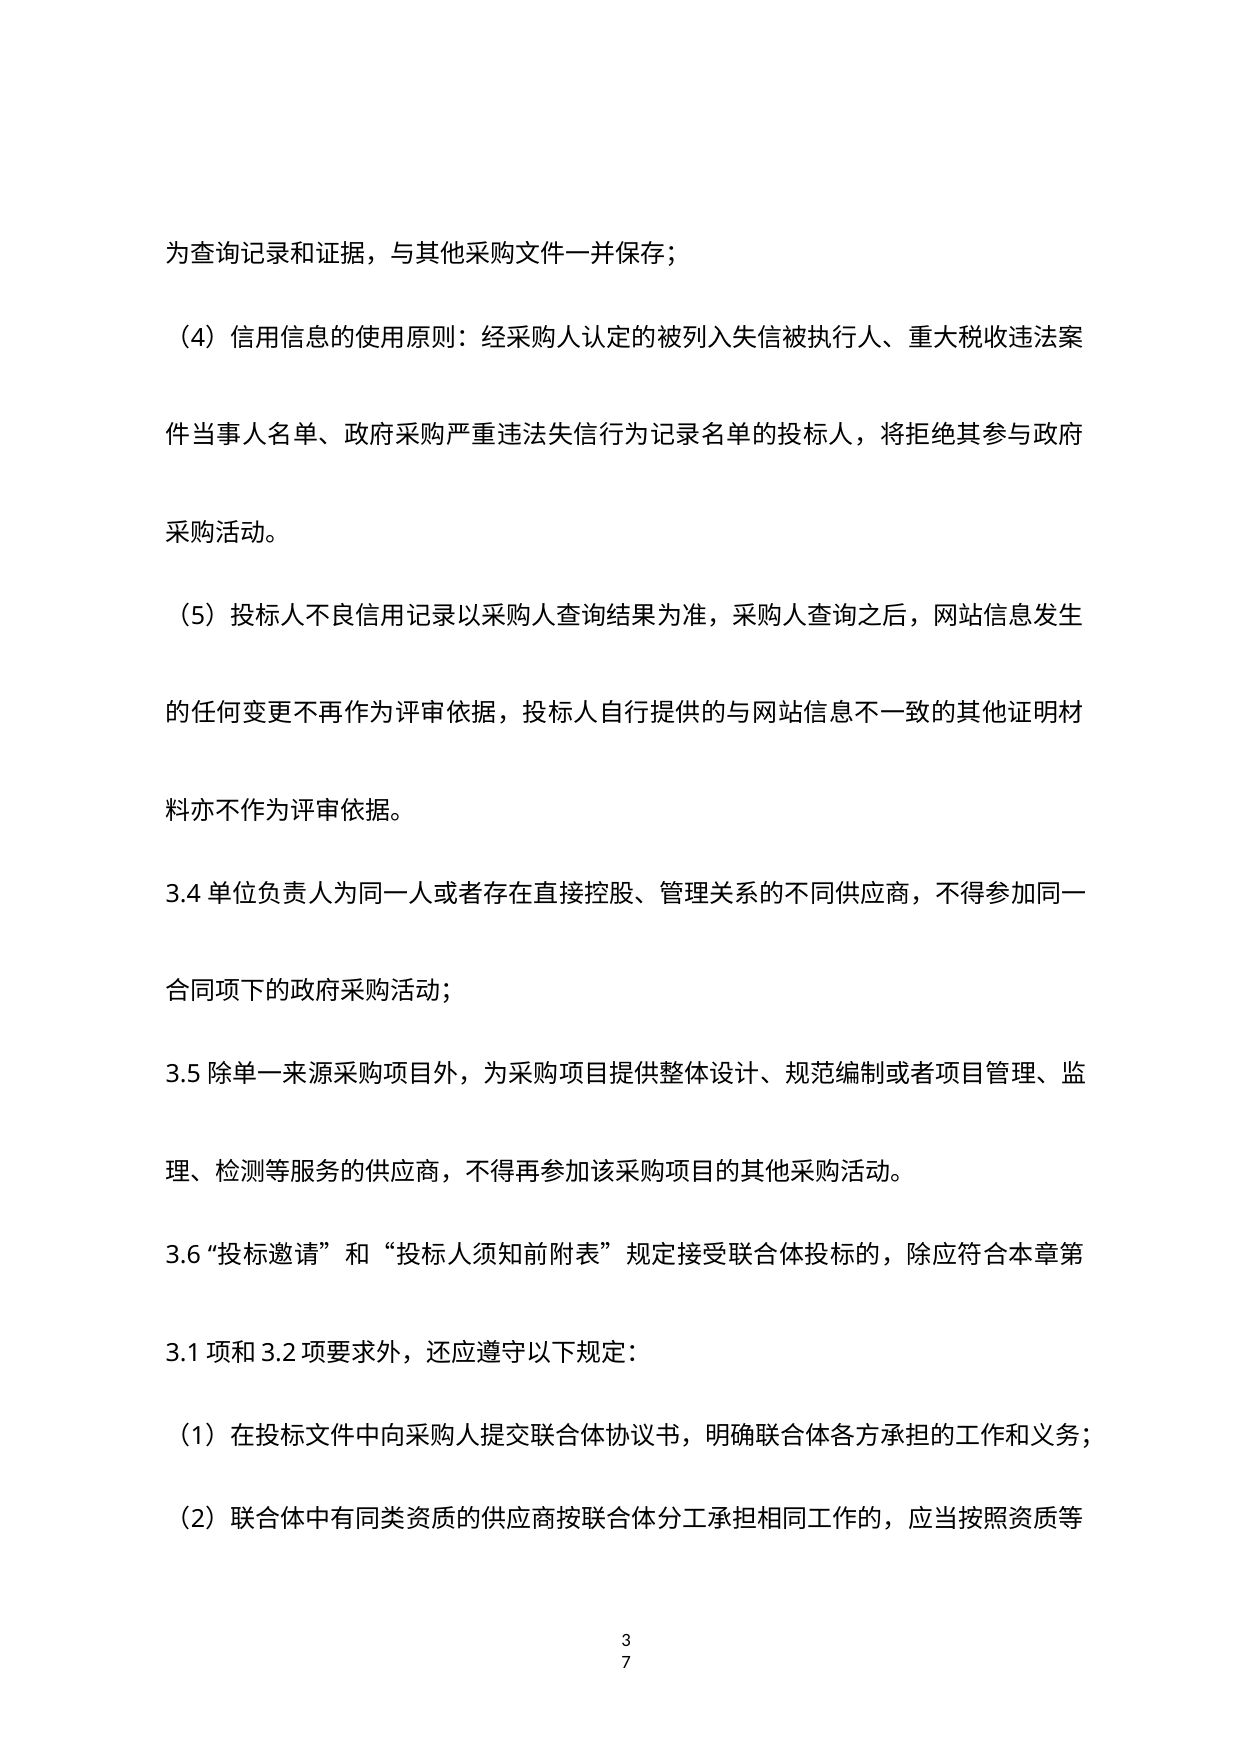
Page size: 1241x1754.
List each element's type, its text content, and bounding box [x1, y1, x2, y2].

text （1）在投标文件中向采购人提交联合体协议书，明确联合体各方承担的工作和义务； [165, 1401, 1087, 1466]
text 3.5 除单一来源采购项目外，为采购项目提供整体设计、规范编制或者项目管理、监理、检测等服务的供应商，不得再参加该采购项目的其他采购活动。 [165, 1039, 1087, 1202]
text （4）信用信息的使用原则：经采购人认定的被列入失信被执行人、重大税收违法案件当事人名单、政府采购严重违法失信行为记录名单的投标人，将拒绝其参与政府采购活动。 [165, 303, 1087, 563]
text 3.4 单位负责人为同一人或者存在直接控股、管理关系的不同供应商，不得参加同一合同项下的政府采购活动； [165, 859, 1087, 1021]
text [165, 1484, 1087, 1549]
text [165, 219, 1087, 284]
text 3.6 “投标邀请”和“投标人须知前附表”规定接受联合体投标的，除应符合本章第3.1项和3.2项要求外，还应遵守以下规定： [165, 1220, 1087, 1383]
text （5）投标人不良信用记录以采购人查询结果为准，采购人查询之后，网站信息发生的任何变更不再作为评审依据，投标人自行提供的与网站信息不一致的其他证明材料亦不作为评审依据。 [165, 581, 1087, 841]
